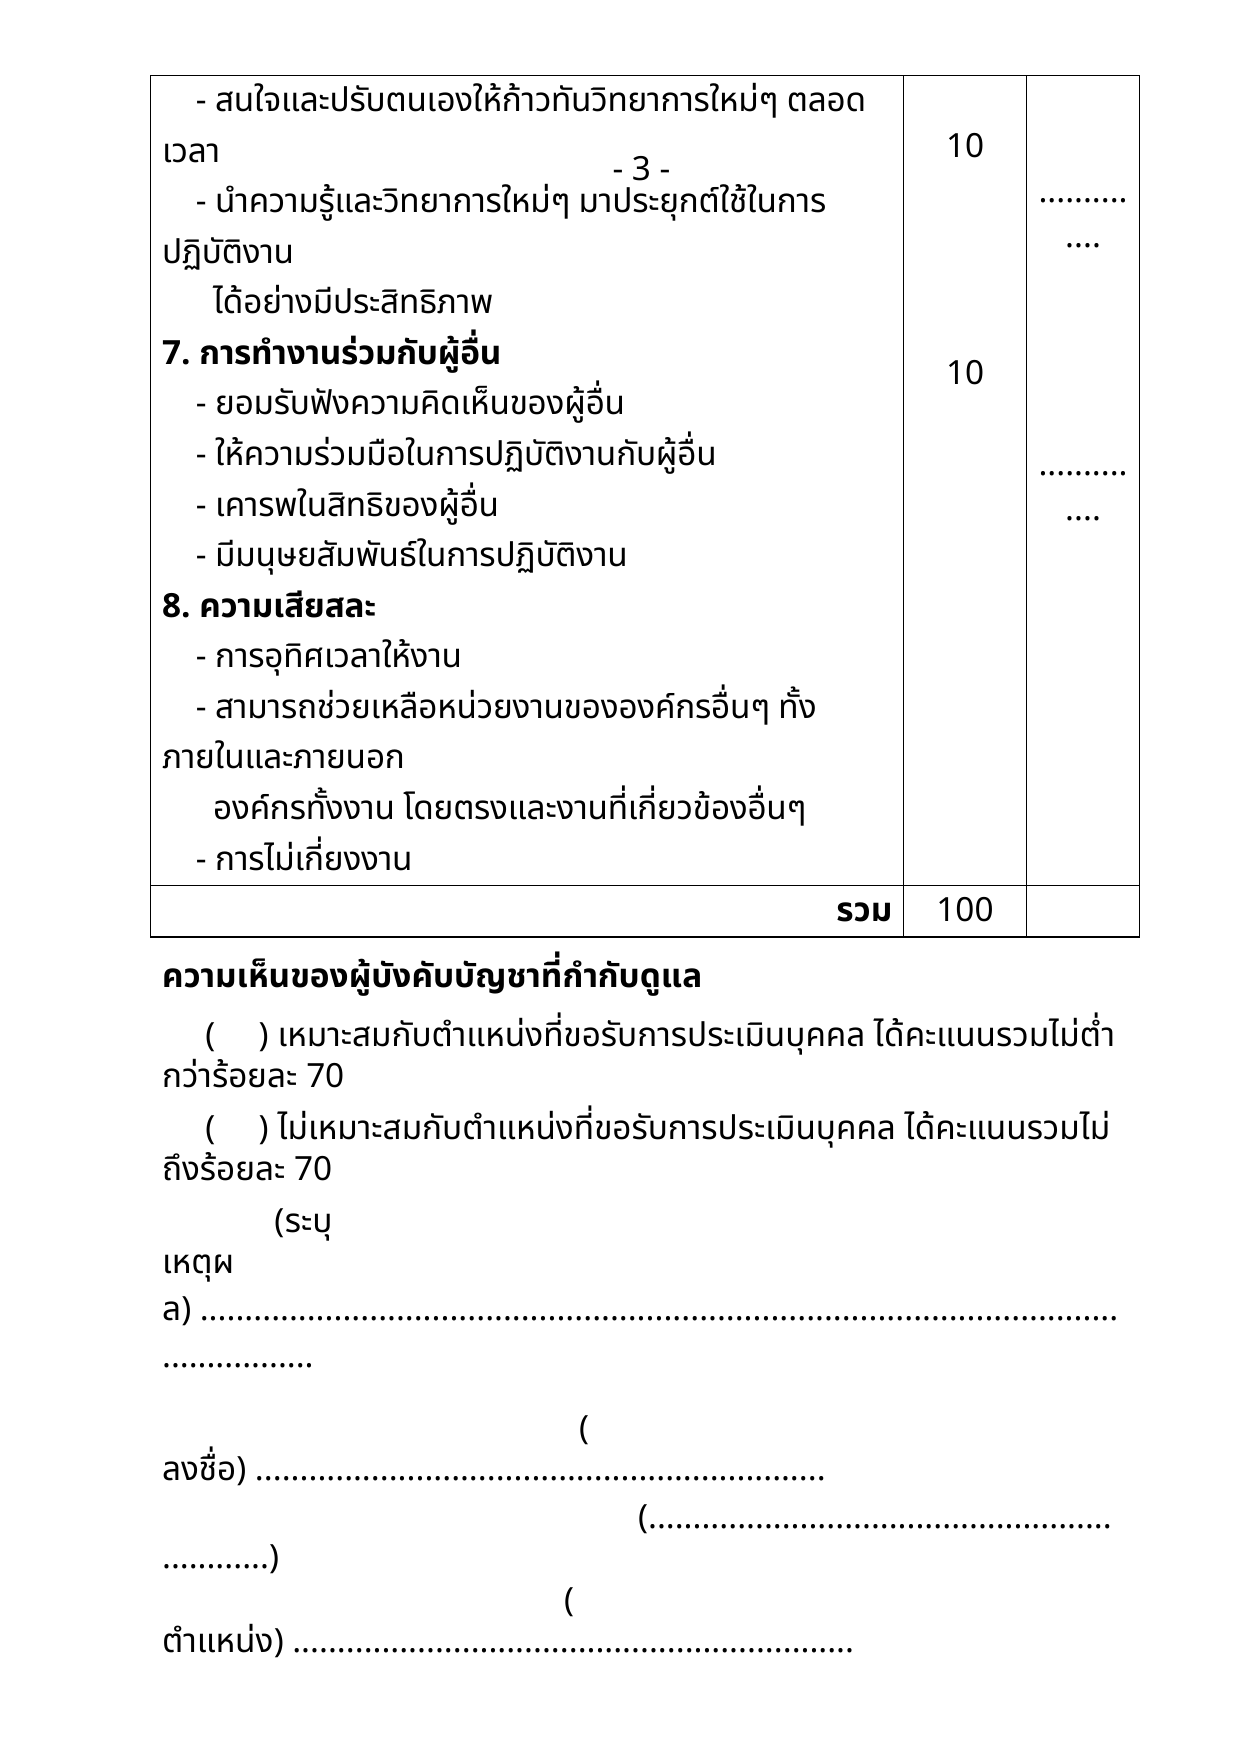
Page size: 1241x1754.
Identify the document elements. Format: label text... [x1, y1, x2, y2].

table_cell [1027, 76, 1139, 885]
text ( ) เหมาะสมกับตำแหน่งที่ขอรับการประเมินบุคคล ได้คะแนนรวมไม่ต่ำกว่าร้อยละ 70 [162, 1009, 1121, 1102]
text (ตำแหน่ง) ............................................................... [162, 1578, 1121, 1667]
text (ระบุเหตุผล) ........................................................................................................................ [162, 1195, 1121, 1377]
text ความเห็นของผู้บังคับบัญชาที่กำกับดูแล [162, 950, 1121, 996]
table_cell 100 [904, 886, 1026, 936]
text (................................................................) [162, 1495, 1121, 1578]
table_cell [1027, 886, 1139, 936]
table_cell 10 10 10 [904, 76, 1026, 885]
table_cell รวม [151, 886, 903, 936]
text (ลงชื่อ) ................................................................ [162, 1406, 1121, 1495]
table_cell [151, 76, 903, 885]
text ( ) ไม่เหมาะสมกับตำแหน่งที่ขอรับการประเมินบุคคล ได้คะแนนรวมไม่ถึงร้อยละ 70 [162, 1102, 1121, 1195]
